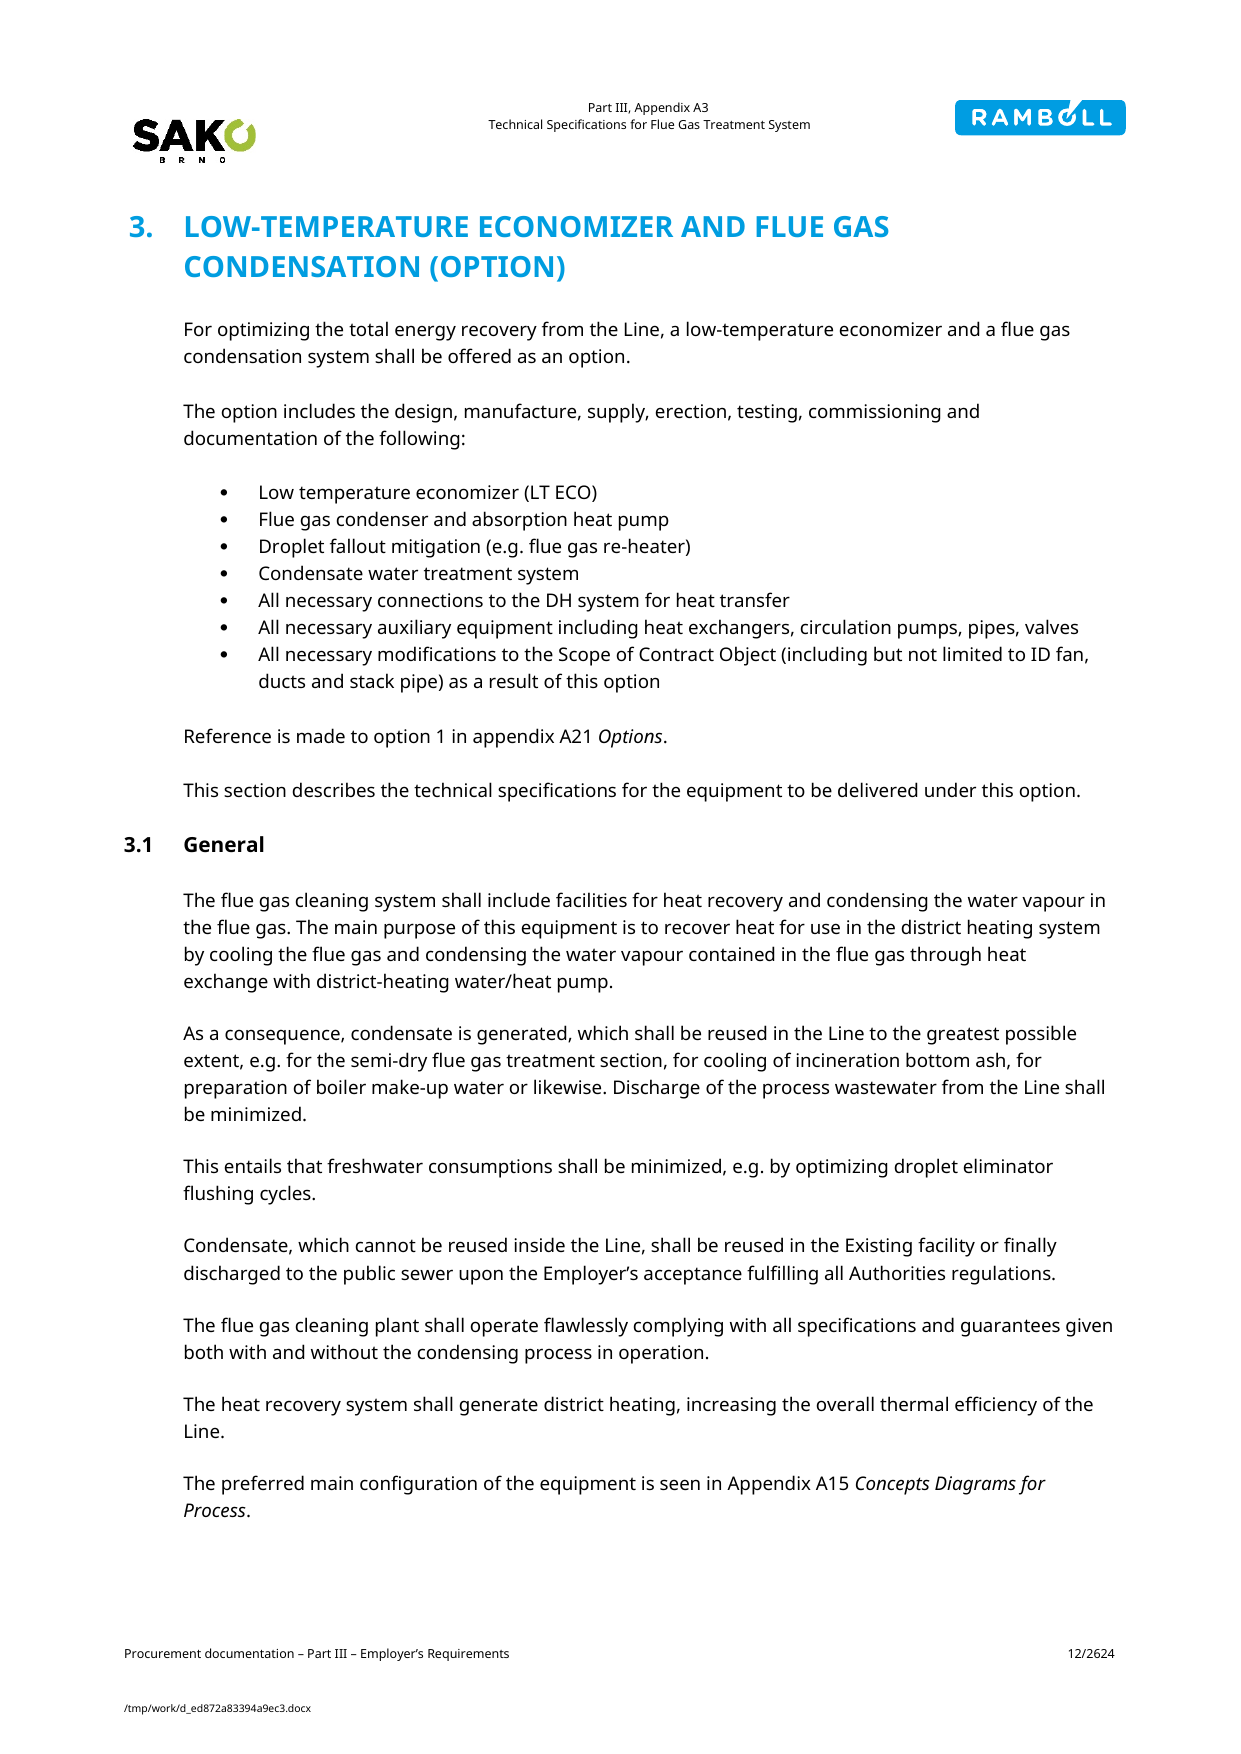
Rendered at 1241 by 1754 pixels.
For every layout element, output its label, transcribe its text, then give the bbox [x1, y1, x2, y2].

text For optimizing the total energy recovery from the Line, a low-temperature economizer and a flue gas condensation system shall be offered as an option. [183, 315, 1116, 369]
text The preferred main configuration of the equipment is seen in Appendix A15 Concepts Diagrams for Process. [183, 1469, 1116, 1523]
list Droplet fallout mitigation (e.g. flue gas re-heater) [221, 532, 1116, 559]
text Condensate, which cannot be reused inside the Line, shall be reused in the Existing facility or finally discharged to the public sewer upon the Employer’s acceptance fulfilling all Authorities regulations. [183, 1231, 1116, 1285]
subtitle General [153, 830, 1116, 858]
list All necessary auxiliary equipment including heat exchangers, circulation pumps, pipes, valves [221, 613, 1116, 640]
list Flue gas condenser and absorption heat pump [221, 505, 1116, 532]
list All necessary connections to the DH system for heat transfer [221, 586, 1116, 613]
picture [132, 119, 256, 163]
list Condensate water treatment system [221, 559, 1116, 586]
text The heat recovery system shall generate district heating, increasing the overall thermal efficiency of the Line. [183, 1389, 1116, 1444]
text This section describes the technical specifications for the equipment to be delivered under this option. [183, 748, 1116, 803]
list Low temperature economizer (LT ECO) [221, 478, 1116, 505]
text Reference is made to option 1 in appendix A21 Options. [183, 721, 1116, 748]
text The flue gas cleaning system shall include facilities for heat recovery and condensing the water vapour in the flue gas. The main purpose of this equipment is to recover heat for use in the district heating system by cooling the flue gas and condensing the water vapour contained in the flue gas through heat exchange with district-heating water/heat pump. [183, 885, 1116, 994]
list All necessary modifications to the Scope of Contract Object (including but not limited to ID fan, ducts and stack pipe) as a result of this option [221, 640, 1116, 694]
text The option includes the design, manufacture, supply, erection, testing, commissioning and documentation of the following: [183, 396, 1116, 451]
text The flue gas cleaning plant shall operate flawlessly complying with all specifications and guarantees given both with and without the condensing process in operation. [183, 1310, 1116, 1364]
text As a consequence, condensate is generated, which shall be reused in the Line to the greatest possible extent, e.g. for the semi-dry flue gas treatment section, for cooling of incineration bottom ash, for preparation of boiler make-up water or likewise. Discharge of the process wastewater from the Line shall be minimized. [183, 1019, 1116, 1127]
text This entails that freshwater consumptions shall be minimized, e.g. by optimizing droplet eliminator flushing cycles. [183, 1152, 1116, 1206]
subtitle Low-Temperature Economizer and Flue Gas Condensation (Option) [153, 207, 1116, 286]
